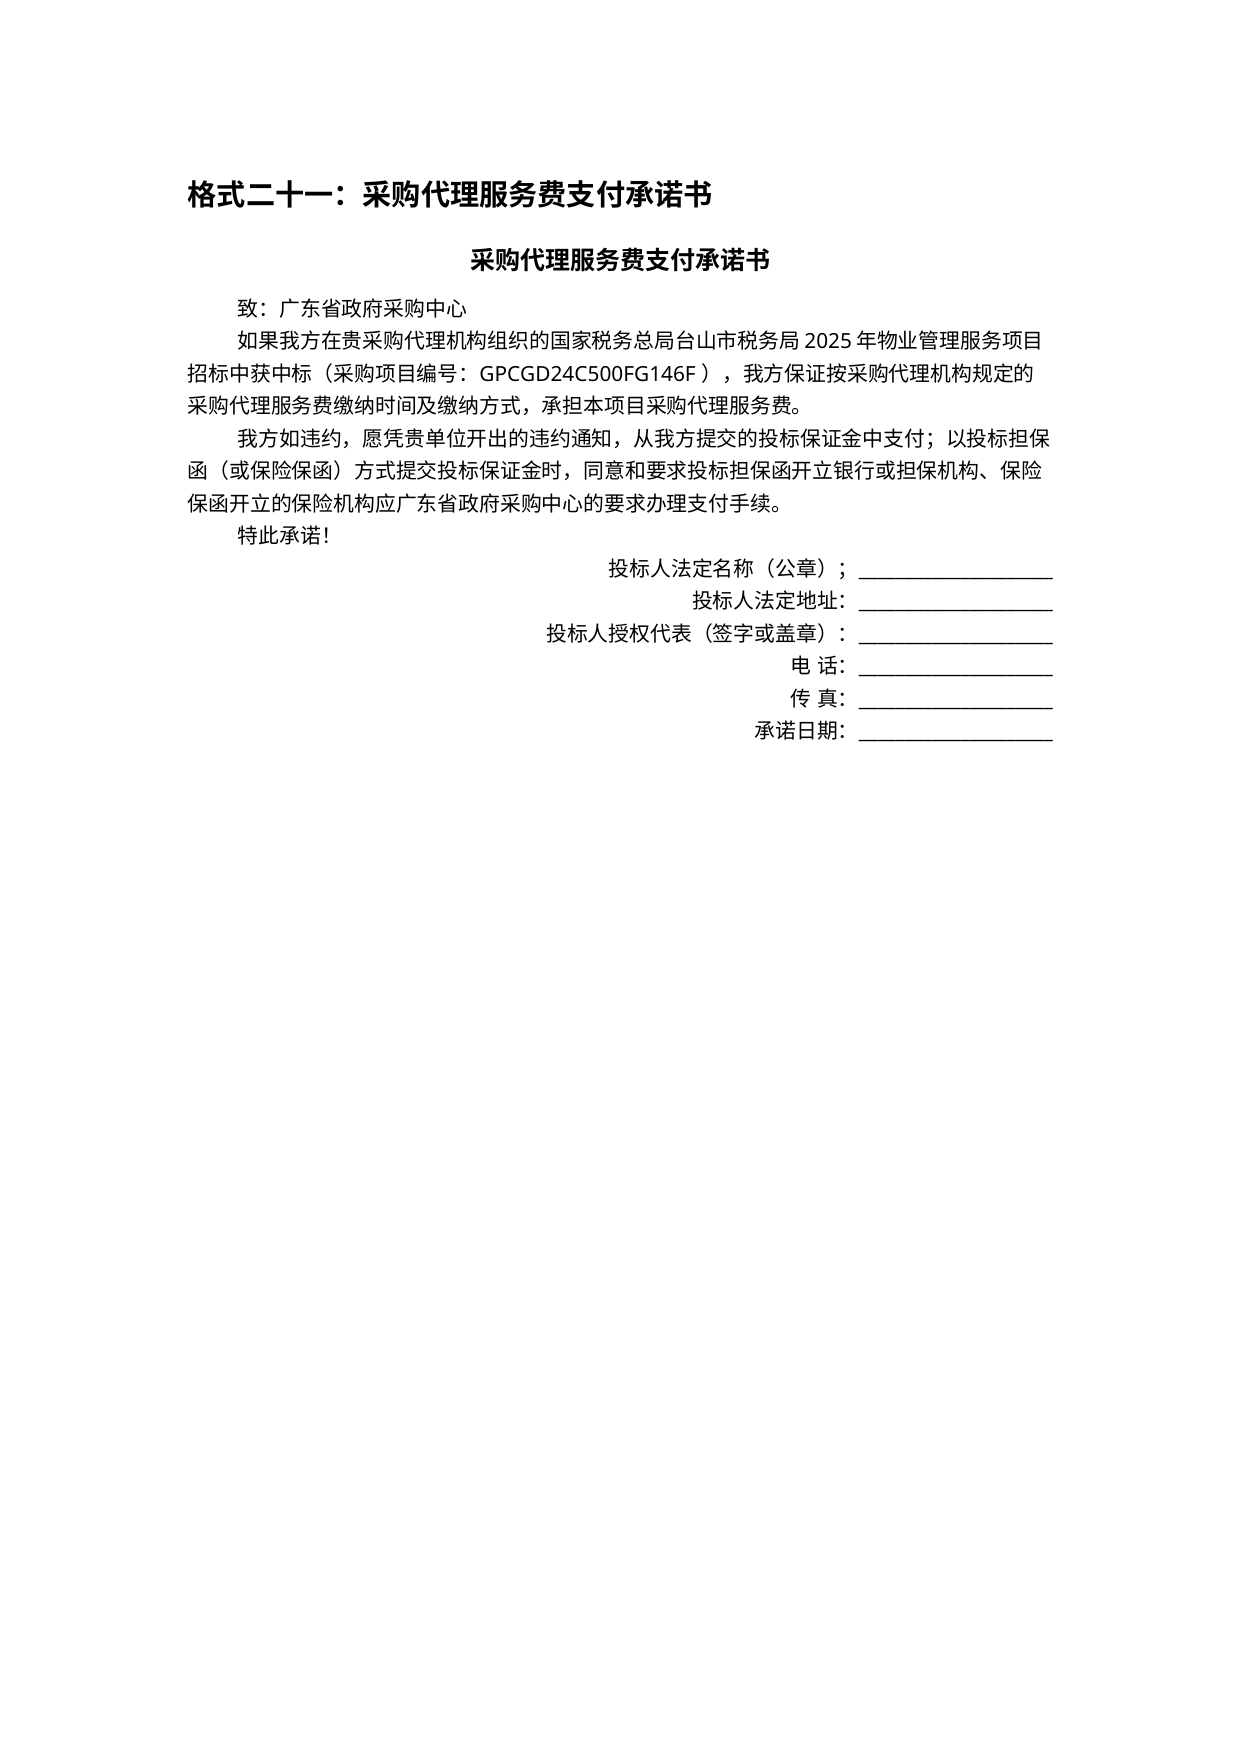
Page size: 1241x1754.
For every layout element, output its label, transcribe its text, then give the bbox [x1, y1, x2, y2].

text 采购代理服务费支付承诺书 [187, 227, 1053, 292]
text 投标人法定名称（公章）；_____________________ [187, 552, 1053, 584]
text 承诺日期：_____________________ [187, 714, 1053, 747]
text 传 真：_____________________ [187, 682, 1053, 714]
text 如果我方在贵采购代理机构组织的国家税务总局台山市税务局2025年物业管理服务项目招标中获中标（采购项目编号：GPCGD24C500FG146F ），我方保证按采购代理机构规定的采购代理服务费缴纳时间及缴纳方式，承担本项目采购代理服务费。 [187, 324, 1053, 422]
text 致：广东省政府采购中心 [187, 292, 1053, 324]
text 投标人法定地址：_____________________ [187, 584, 1053, 617]
text 电 话：_____________________ [187, 649, 1053, 682]
text 特此承诺！ [187, 519, 1053, 552]
text 我方如违约，愿凭贵单位开出的违约通知，从我方提交的投标保证金中支付；以投标担保函（或保险保函）方式提交投标保证金时，同意和要求投标担保函开立银行或担保机构、保险保函开立的保险机构应广东省政府采购中心的要求办理支付手续。 [187, 422, 1053, 519]
text 投标人授权代表（签字或盖章）：_____________________ [187, 617, 1053, 649]
text 格式二十一：采购代理服务费支付承诺书 [187, 162, 1053, 227]
